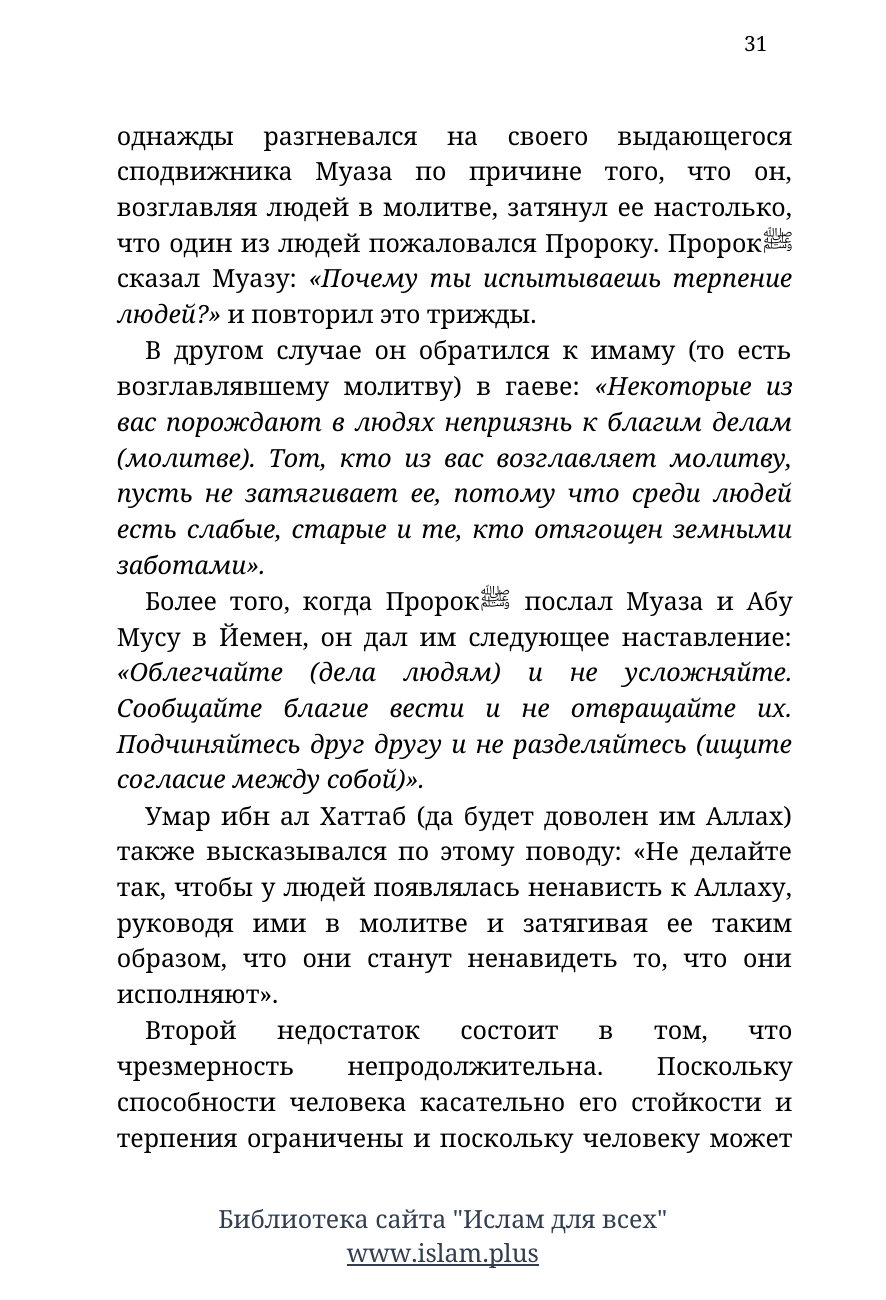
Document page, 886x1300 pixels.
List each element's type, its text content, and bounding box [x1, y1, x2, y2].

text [117, 118, 793, 331]
text Более того, когда Пророкﷺ послал Муаза и Абу Мусу в Йемен, он дал им следующее наставление: «Облегчайте (дела людям) и не усложняйте. Сообщайте благие вести и не отвращайте их. Подчиняйтесь друг другу и не разделяйтесь (ищите согласие между собой)». [117, 583, 793, 796]
text В другом случае он обратился к имаму (то есть возглавлявшему молитву) в гаеве: «Некоторые из вас порождают в людях неприязнь к благим делам (молитве). Тот, кто из вас возглавляет молитву, пусть не затягивает ее, потому что среди людей есть слабые, старые и те, кто отягощен земными заботами». [117, 333, 793, 581]
text Умар ибн ал Хаттаб (да будет доволен им Аллах) также высказывался по этому поводу: «Не делайте так, чтобы у людей появлялась ненависть к Аллаху, руководя ими в молитве и затягивая ее таким образом, что они станут ненавидеть то, что они исполняют». [117, 798, 793, 1011]
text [117, 1013, 793, 1154]
